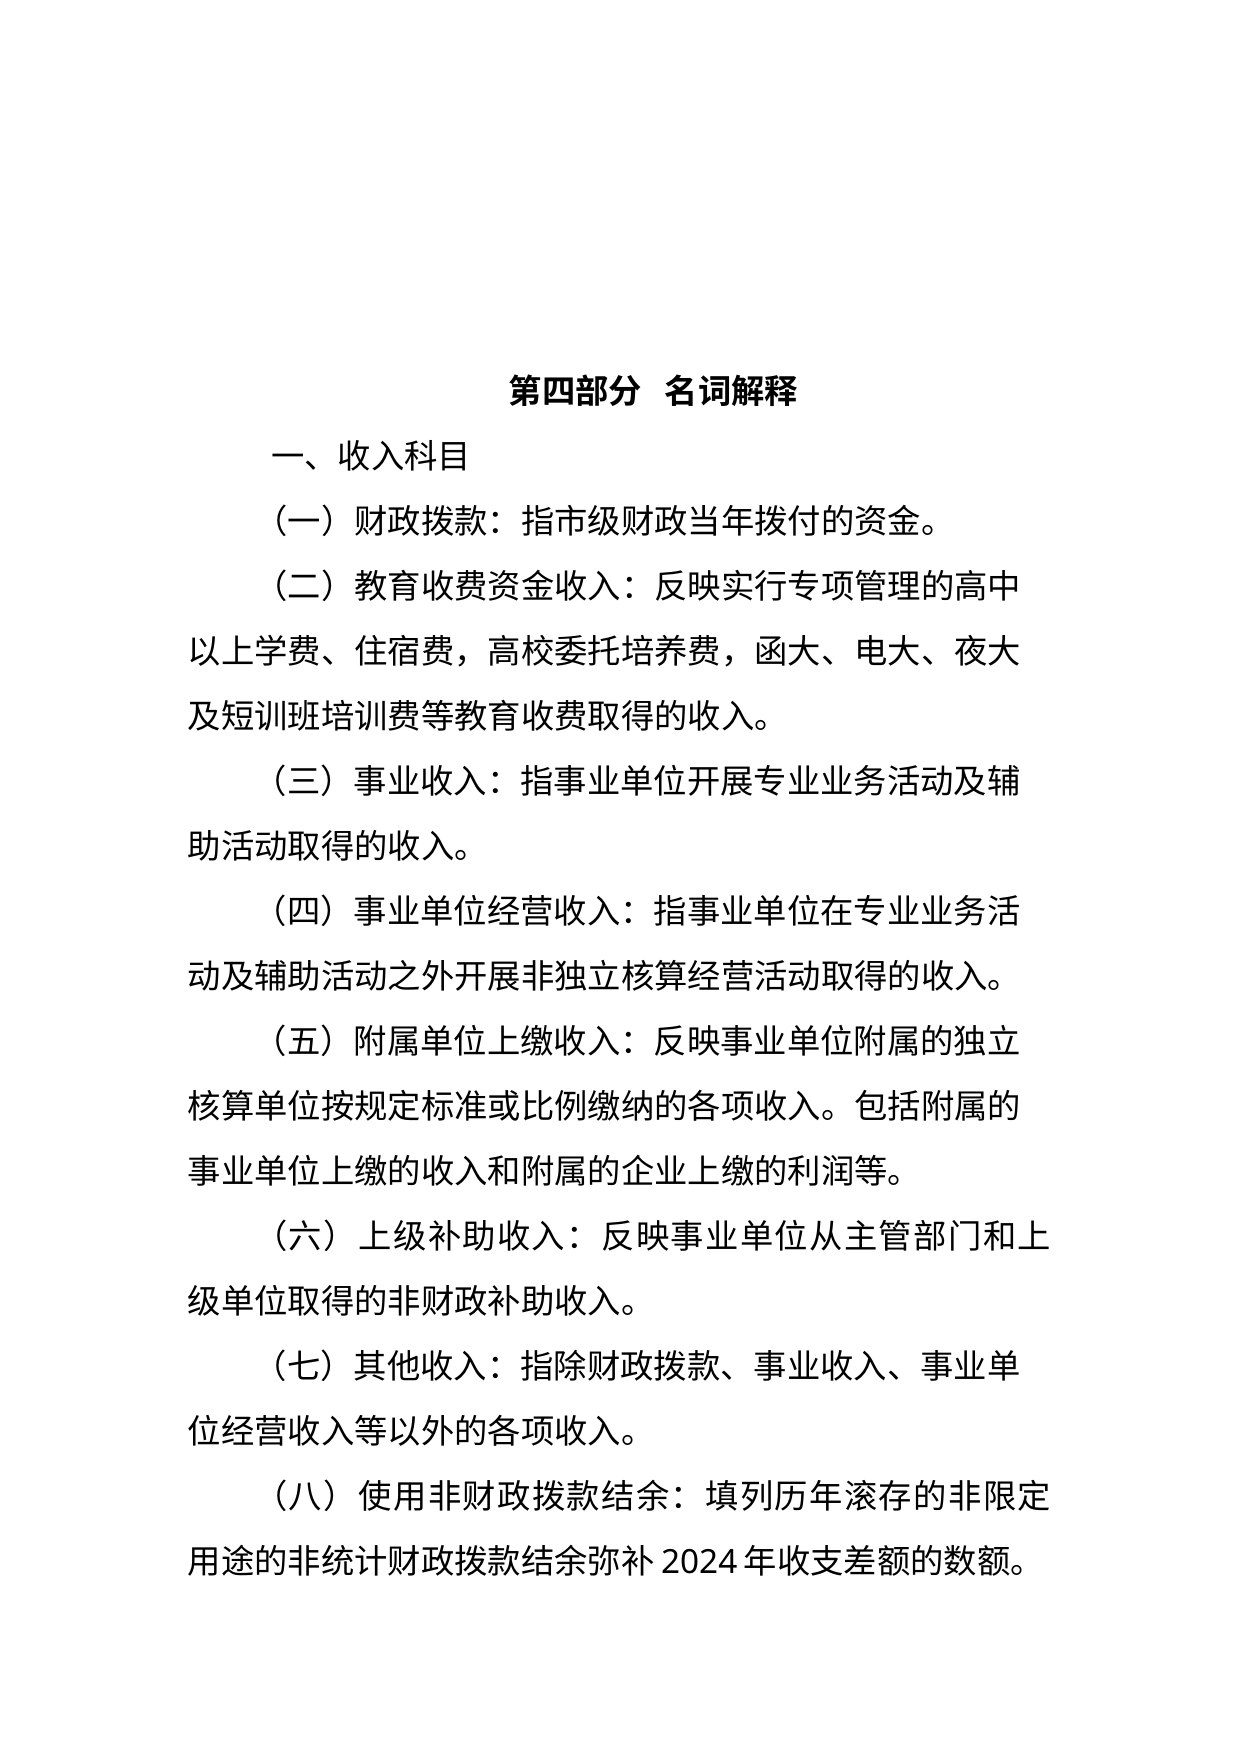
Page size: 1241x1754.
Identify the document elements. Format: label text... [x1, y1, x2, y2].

text （五）附属单位上缴收入：反映事业单位附属的独立核算单位按规定标准或比例缴纳的各项收入。包括附属的事业单位上缴的收入和附属的企业上缴的利润等。 [187, 1007, 1053, 1202]
list 教育收费资金收入：反映实行专项管理的高中以上学费、住宿费，高校委托培养费，函大、电大、夜大及短训班培训费等教育收费取得的收入。 [187, 552, 1053, 747]
text （三）事业收入：指事业单位开展专业业务活动及辅助活动取得的收入。 [187, 747, 1053, 877]
text （八）使用非财政拨款结余：填列历年滚存的非限定用途的非统计财政拨款结余弥补2024年收支差额的数额。 [187, 1462, 1053, 1592]
text （七）其他收入：指除财政拨款、事业收入、事业单位经营收入等以外的各项收入。 [187, 1332, 1053, 1462]
list 财政拨款：指市级财政当年拨付的资金。 [187, 487, 1053, 552]
text （六）上级补助收入：反映事业单位从主管部门和上级单位取得的非财政补助收入。 [187, 1202, 1053, 1332]
text 第四部分 名词解释 [187, 357, 1053, 422]
text 一、收入科目 [187, 422, 1053, 487]
text （四）事业单位经营收入：指事业单位在专业业务活动及辅助活动之外开展非独立核算经营活动取得的收入。 [187, 877, 1053, 1007]
